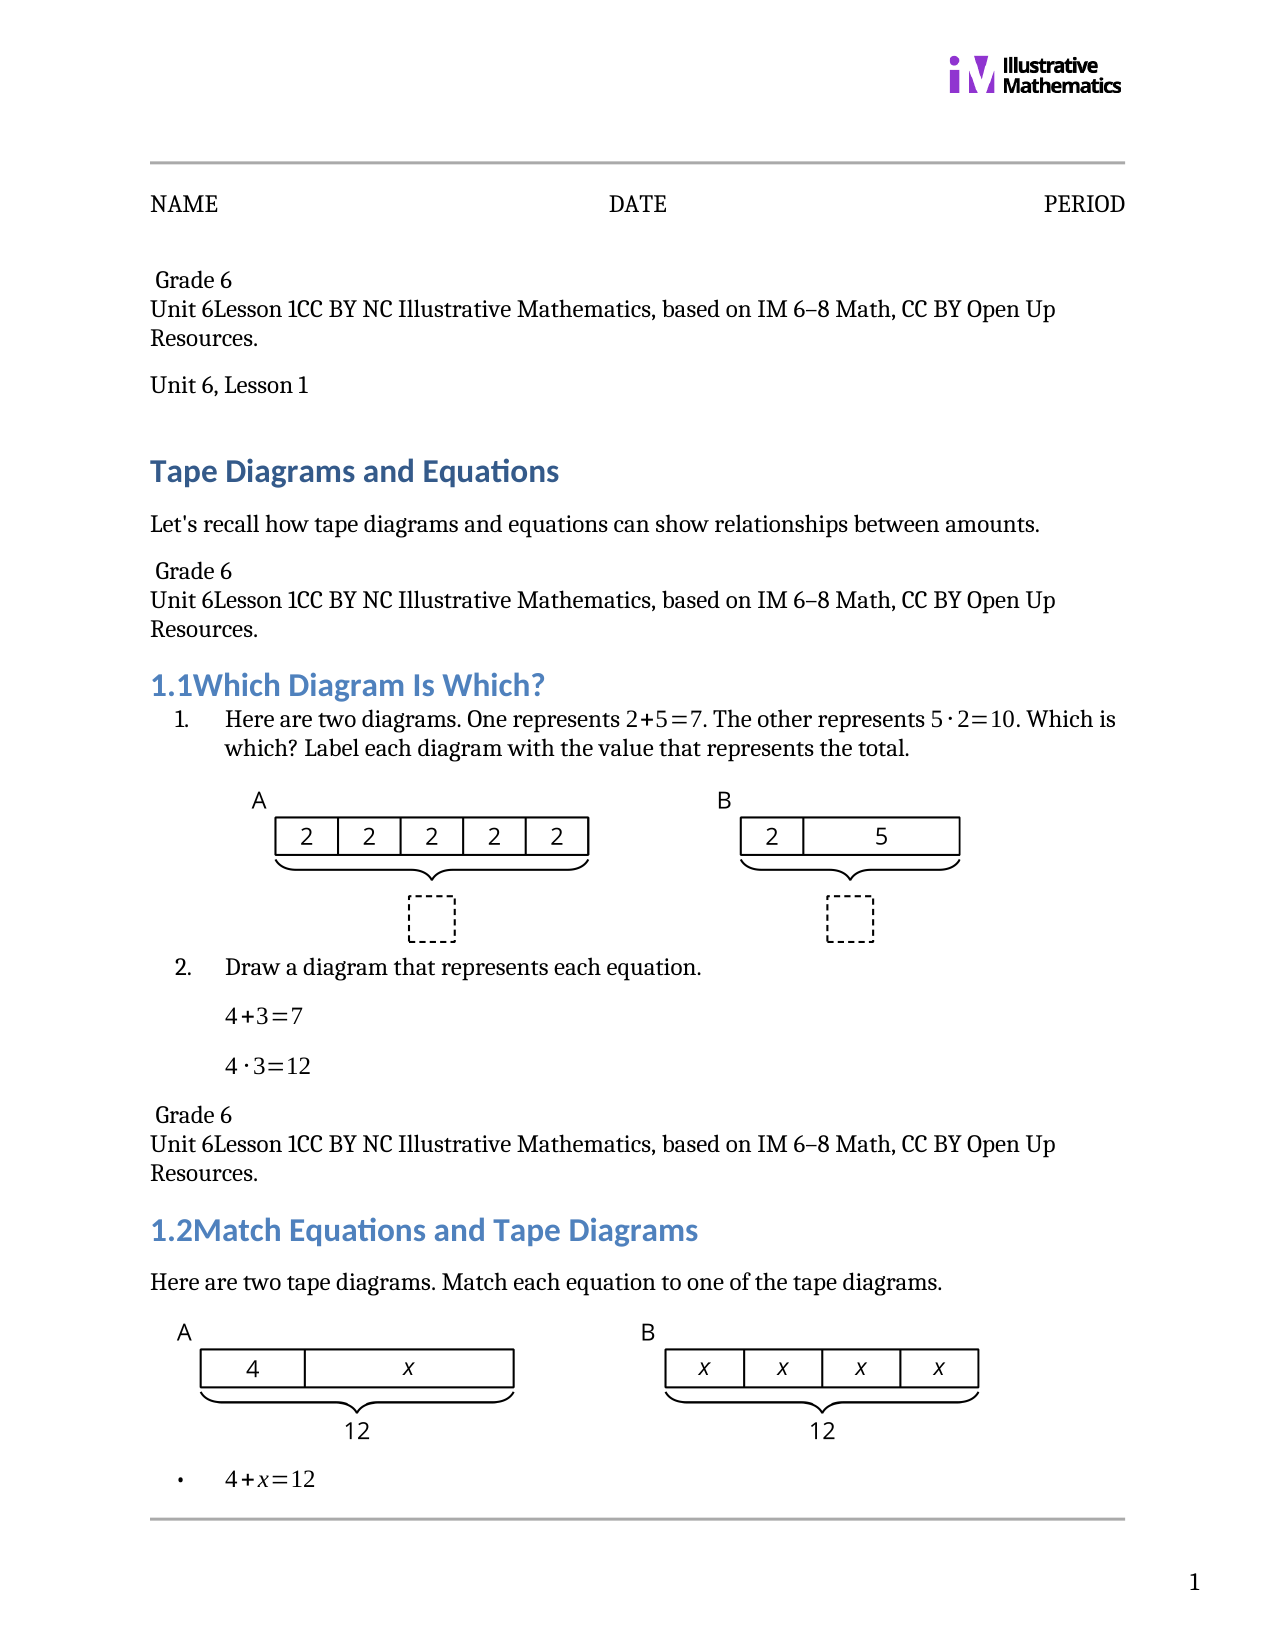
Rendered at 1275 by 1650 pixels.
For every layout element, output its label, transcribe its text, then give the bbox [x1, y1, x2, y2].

text Grade 6 Unit 6Lesson 1CC BY NC Illustrative Mathematics, based on IM 6–8 Math, CC BY Open Up Resources. [150, 557, 1125, 643]
text Grade 6 Unit 6Lesson 1CC BY NC Illustrative Mathematics, based on IM 6–8 Math, CC BY Open Up Resources. [150, 1101, 1125, 1188]
text Unit 6, Lesson 1 [150, 371, 1125, 400]
text Here are two tape diagrams. Match each equation to one of the tape diagrams. [150, 1268, 1125, 1297]
list Draw a diagram that represents each equation. [175, 953, 1125, 981]
subtitle Tape Diagrams and Equations [150, 450, 1125, 491]
picture [168, 1315, 980, 1447]
list Here are two diagrams. One represents . The other represents . Which is which? Label each diagram with the value that represents the total. [175, 705, 1125, 762]
text Grade 6 Unit 6Lesson 1CC BY NC Illustrative Mathematics, based on IM 6–8 Math, CC BY Open Up Resources. [150, 266, 1125, 352]
picture [949, 55, 1121, 93]
subtitle 1.2Match Equations and Tape Diagrams [150, 1208, 1125, 1249]
subtitle 1.1Which Diagram Is Which? [150, 664, 1125, 705]
text Let's recall how tape diagrams and equations can show relationships between amounts. [150, 509, 1125, 538]
picture [243, 783, 961, 943]
